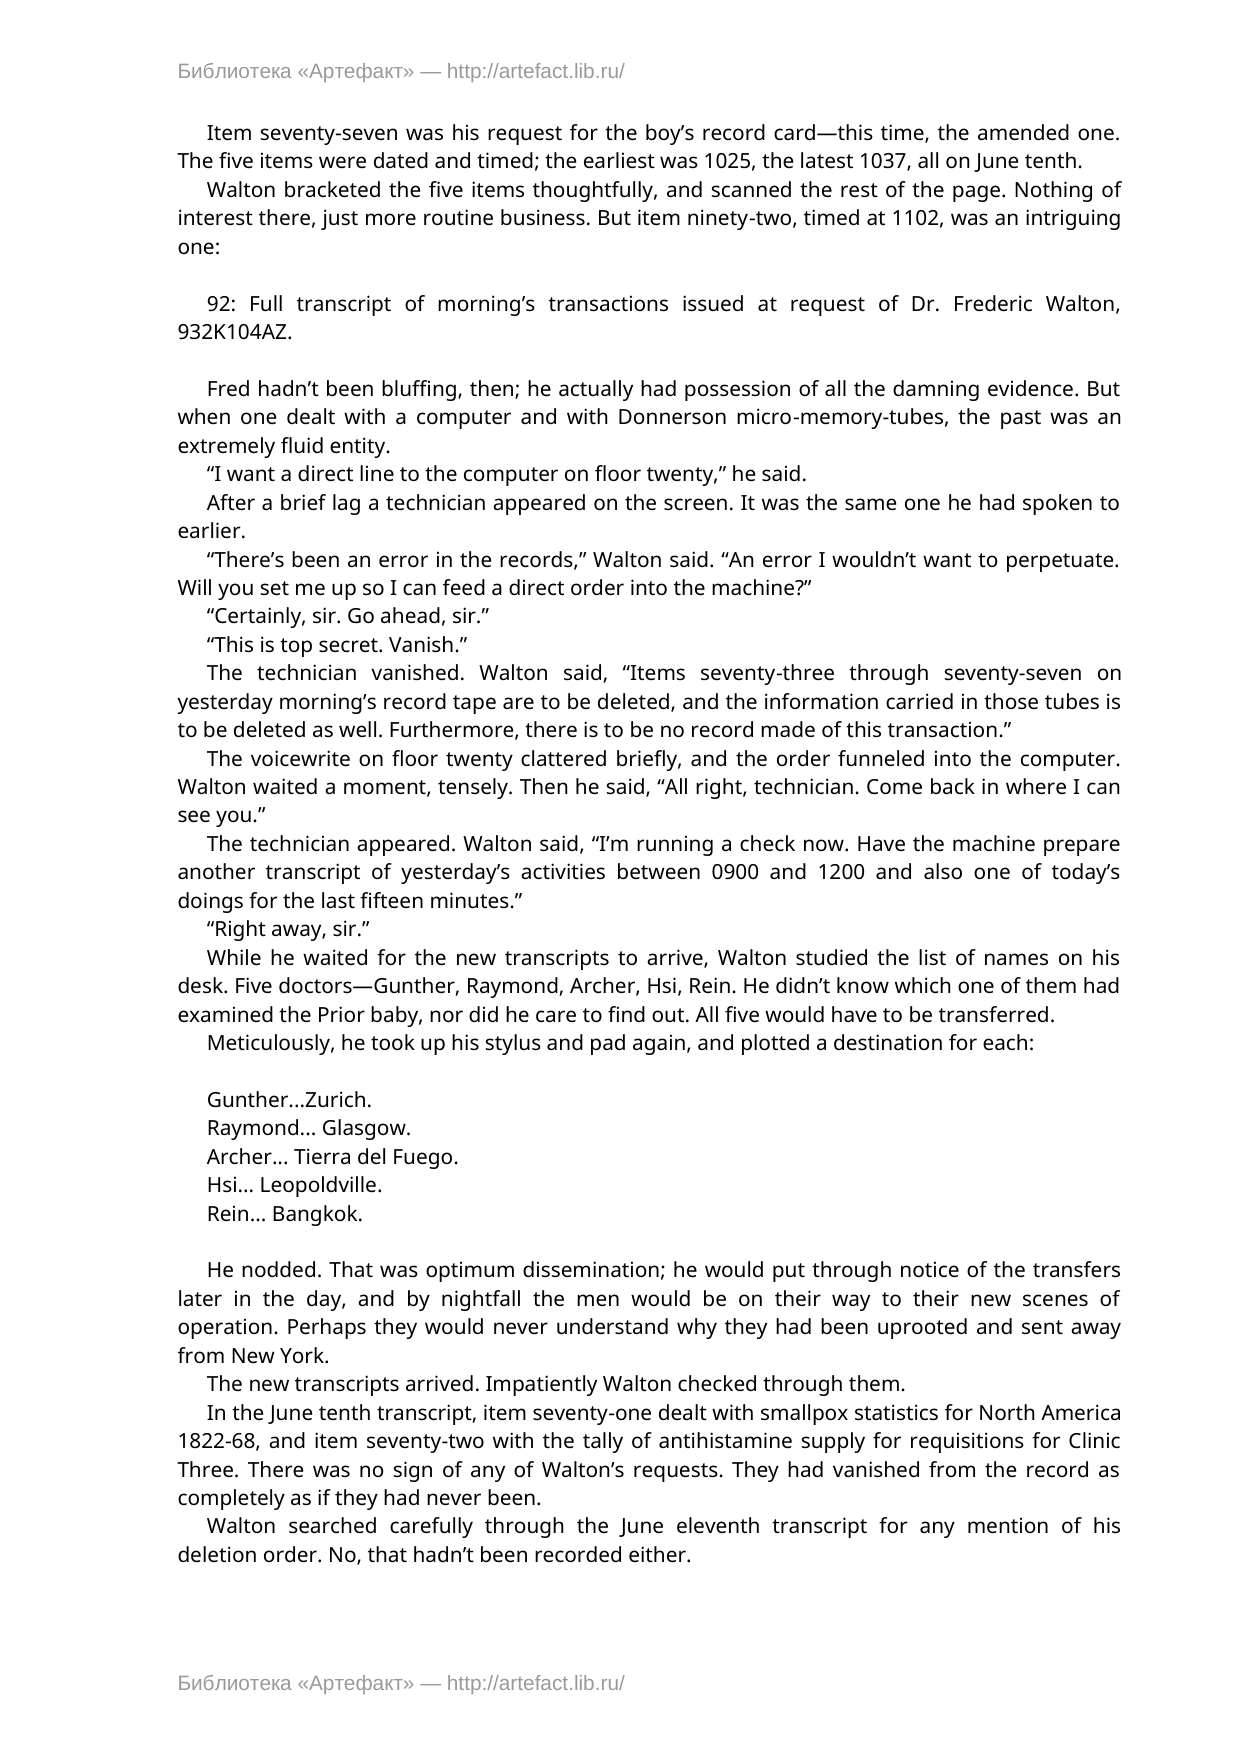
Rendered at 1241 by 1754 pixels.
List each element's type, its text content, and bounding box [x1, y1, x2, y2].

text Item seventy-seven was his request for the boy’s record card—this time, the amended one. The five items were dated and timed; the earliest was 1025, the latest 1037, all on June tenth. [177, 118, 1122, 175]
text Fred hadn’t been bluffing, then; he actually had possession of all the damning evidence. But when one dealt with a computer and with Donnerson micro-memory-tubes, the past was an extremely fluid entity. [177, 374, 1122, 459]
text Walton bracketed the five items thoughtfully, and scanned the rest of the page. Nothing of interest there, just more routine business. But item ninety-two, timed at 1102, was an intriguing one: [177, 175, 1122, 260]
text The technician vanished. Walton said, “Items seventy-three through seventy-seven on yesterday morning’s record tape are to be deleted, and the information carried in those tubes is to be deleted as well. Furthermore, there is to be no record made of this transaction.” [177, 658, 1122, 744]
text “This is top secret. Vanish.” [177, 630, 1122, 658]
text Meticulously, he took up his stylus and pad again, and plotted a destination for each: [177, 1028, 1122, 1057]
text In the June tenth transcript, item seventy-one dealt with smallpox statistics for North America 1822-68, and item seventy-two with the tally of antihistamine supply for requisitions for Clinic Three. There was no sign of any of Walton’s requests. They had vanished from the record as completely as if they had never been. [177, 1398, 1122, 1512]
text Walton searched carefully through the June eleventh transcript for any mention of his deletion order. No, that hadn’t been recorded either. [177, 1512, 1122, 1568]
text He nodded. That was optimum dissemination; he would put through notice of the transfers later in the day, and by nightfall the men would be on their way to their new scenes of operation. Perhaps they would never understand why they had been uprooted and sent away from New York. [177, 1256, 1122, 1369]
text “Right away, sir.” [177, 914, 1122, 943]
text Archer... Tierra del Fuego. [177, 1142, 1122, 1170]
text Raymond... Glasgow. [177, 1113, 1122, 1142]
text While he waited for the new transcripts to arrive, Walton studied the list of names on his desk. Five doctors—Gunther, Raymond, Archer, Hsi, Rein. He didn’t know which one of them had examined the Prior baby, nor did he care to find out. All five would have to be transferred. [177, 943, 1122, 1028]
text “I want a direct line to the computer on floor twenty,” he said. [177, 459, 1122, 488]
text “Certainly, sir. Go ahead, sir.” [177, 602, 1122, 630]
text 92: Full transcript of morning’s transactions issued at request of Dr. Frederic Walton, 932K104AZ. [177, 289, 1122, 346]
text Gunther...Zurich. [177, 1085, 1122, 1113]
text The new transcripts arrived. Impatiently Walton checked through them. [177, 1369, 1122, 1398]
text Hsi... Leopoldville. [177, 1170, 1122, 1199]
text “There’s been an error in the records,” Walton said. “An error I wouldn’t want to perpetuate. Will you set me up so I can feed a direct order into the machine?” [177, 545, 1122, 602]
text The voicewrite on floor twenty clattered briefly, and the order funneled into the computer. Walton waited a moment, tensely. Then he said, “All right, technician. Come back in where I can see you.” [177, 744, 1122, 829]
text After a brief lag a technician appeared on the screen. It was the same one he had spoken to earlier. [177, 488, 1122, 545]
text Rein... Bangkok. [177, 1199, 1122, 1227]
text The technician appeared. Walton said, “I’m running a check now. Have the machine prepare another transcript of yesterday’s activities between 0900 and 1200 and also one of today’s doings for the last fifteen minutes.” [177, 829, 1122, 914]
